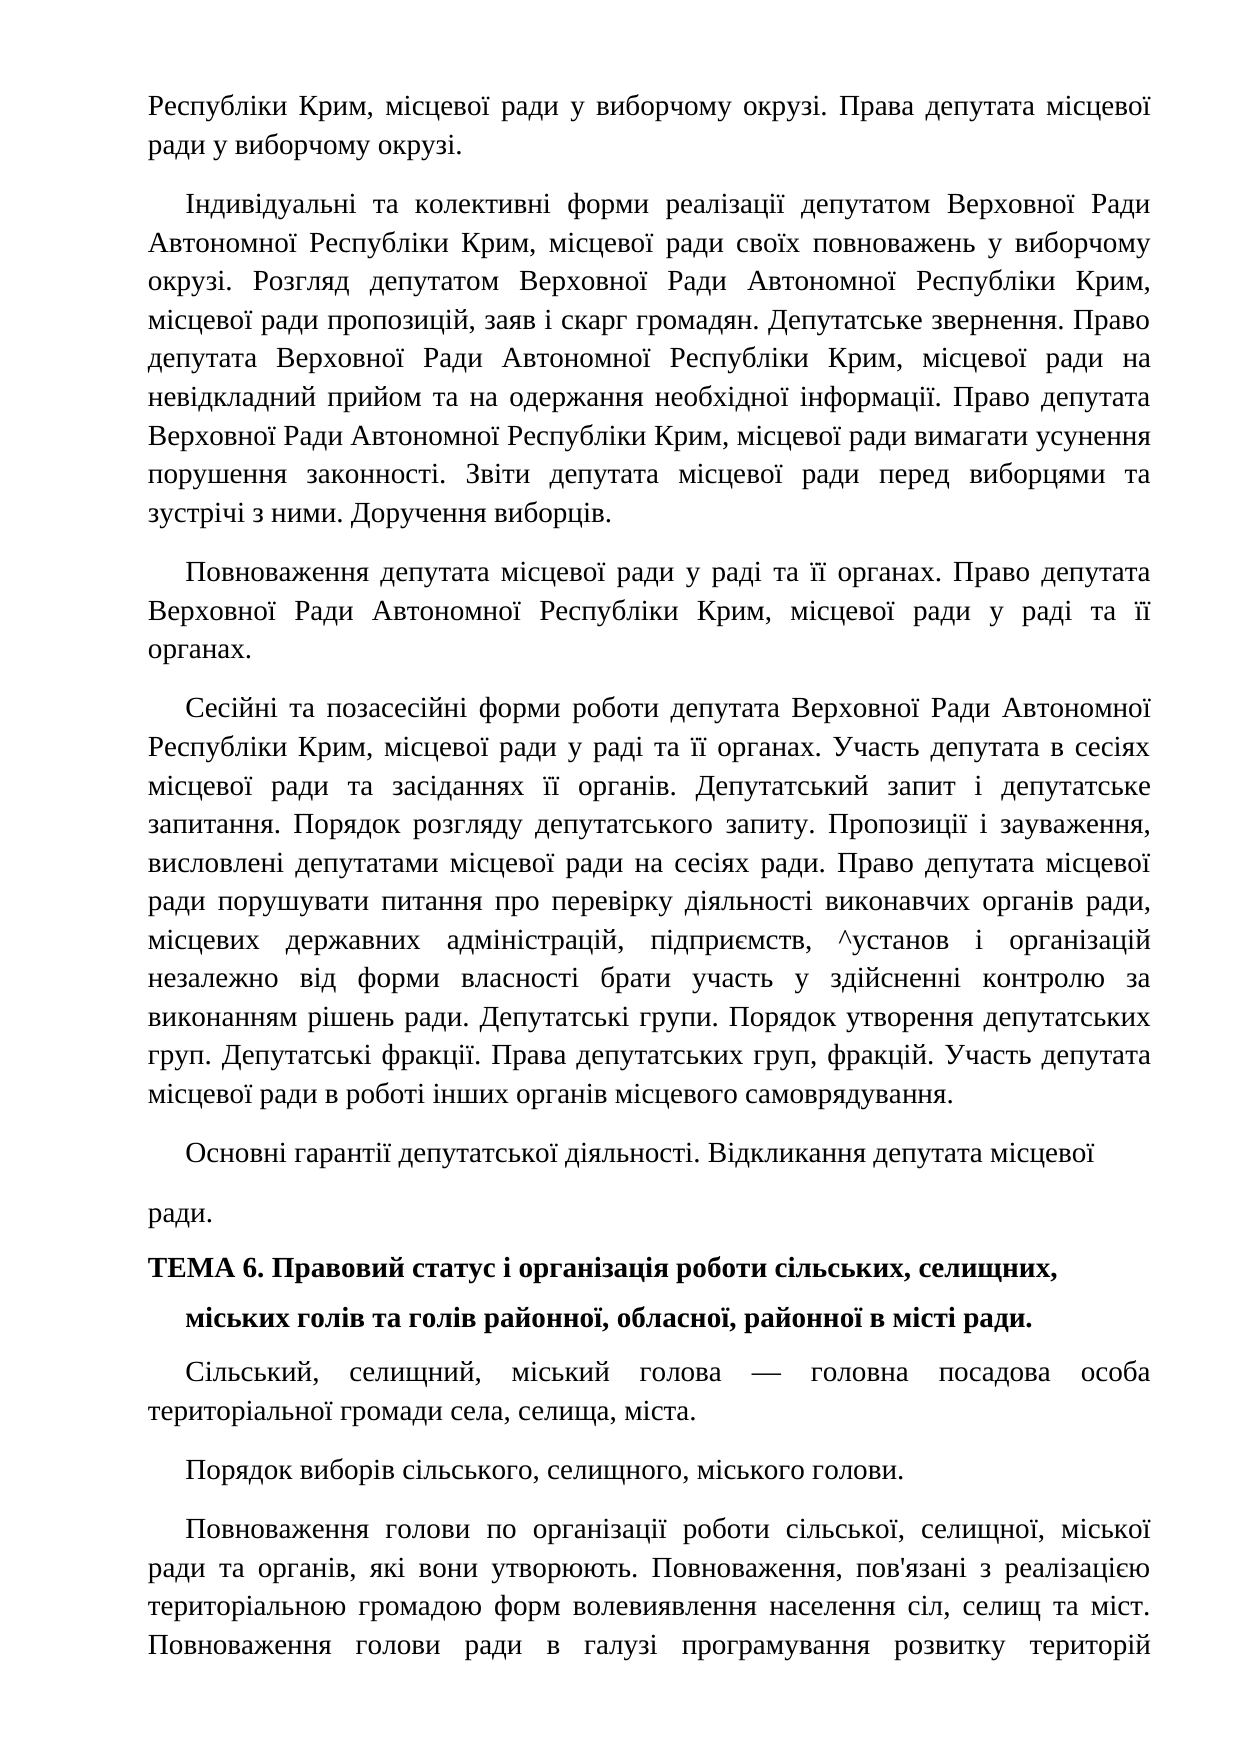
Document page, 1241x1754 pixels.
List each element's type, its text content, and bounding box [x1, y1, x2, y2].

text Сільський, селищний, міський голова — головна посадова особа територіальної громади села, селища, міста. [148, 1354, 1152, 1426]
text ради. [148, 1195, 1152, 1228]
text Порядок виборів сільського, селищного, міського голови. [148, 1452, 1152, 1486]
text міських голів та голів районної, обласної, районної в місті ради. [148, 1304, 1152, 1333]
text ТЕМА 6. Правовий статус і організація роботи сільських, селищних, [148, 1254, 1152, 1283]
text Основні гарантії депутатської діяльності. Відкликання депутата місцевої [148, 1135, 1152, 1169]
text Індивідуальні та колективні форми реалізації депутатом Верховної Ради Автономної Республіки Крим, місцевої ради своїх повноважень у виборчому окрузі. Розгляд депутатом Верховної Ради Автономної Республіки Крим, місцевої ради пропозицій, заяв і скарг громадян. Депутатське звернення. Право депутата Верховної Ради Автономної Республіки Крим, місцевої ради на невідкладний прийом та на одержання необхідної інформації. Право депутата Верховної Ради Автономної Республіки Крим, місцевої ради вимагати усунення порушення законності. Звіти депутата місцевої ради перед виборцями та зустрічі з ними. Доручення виборців. [148, 186, 1152, 528]
text Сесійні та позасесійні форми роботи депутата Верховної Ради Автономної Республіки Крим, місцевої ради у раді та її органах. Участь депутата в сесіях місцевої ради та засіданнях її органів. Депутатський запит і депутатське запитання. Порядок розгляду депутатського запиту. Пропозиції і зауваження, висловлені депутатами місцевої ради на сесіях ради. Право депутата місцевої ради порушувати питання про перевірку діяльності виконавчих органів ради, місцевих державних адміністрацій, підприємств, ^установ і організацій незалежно від форми власності брати участь у здійсненні контролю за виконанням рішень ради. Депутатські групи. Порядок утворення депутатських груп. Депутатські фракції. Права депутатських груп, фракцій. Участь депутата місцевої ради в роботі інших органів місцевого самоврядування. [148, 691, 1152, 1109]
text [148, 1511, 1152, 1661]
text Повноваження депутата місцевої ради у раді та її органах. Право депутата Верховної Ради Автономної Республіки Крим, місцевої ради у раді та її органах. [148, 554, 1152, 665]
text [148, 88, 1152, 161]
